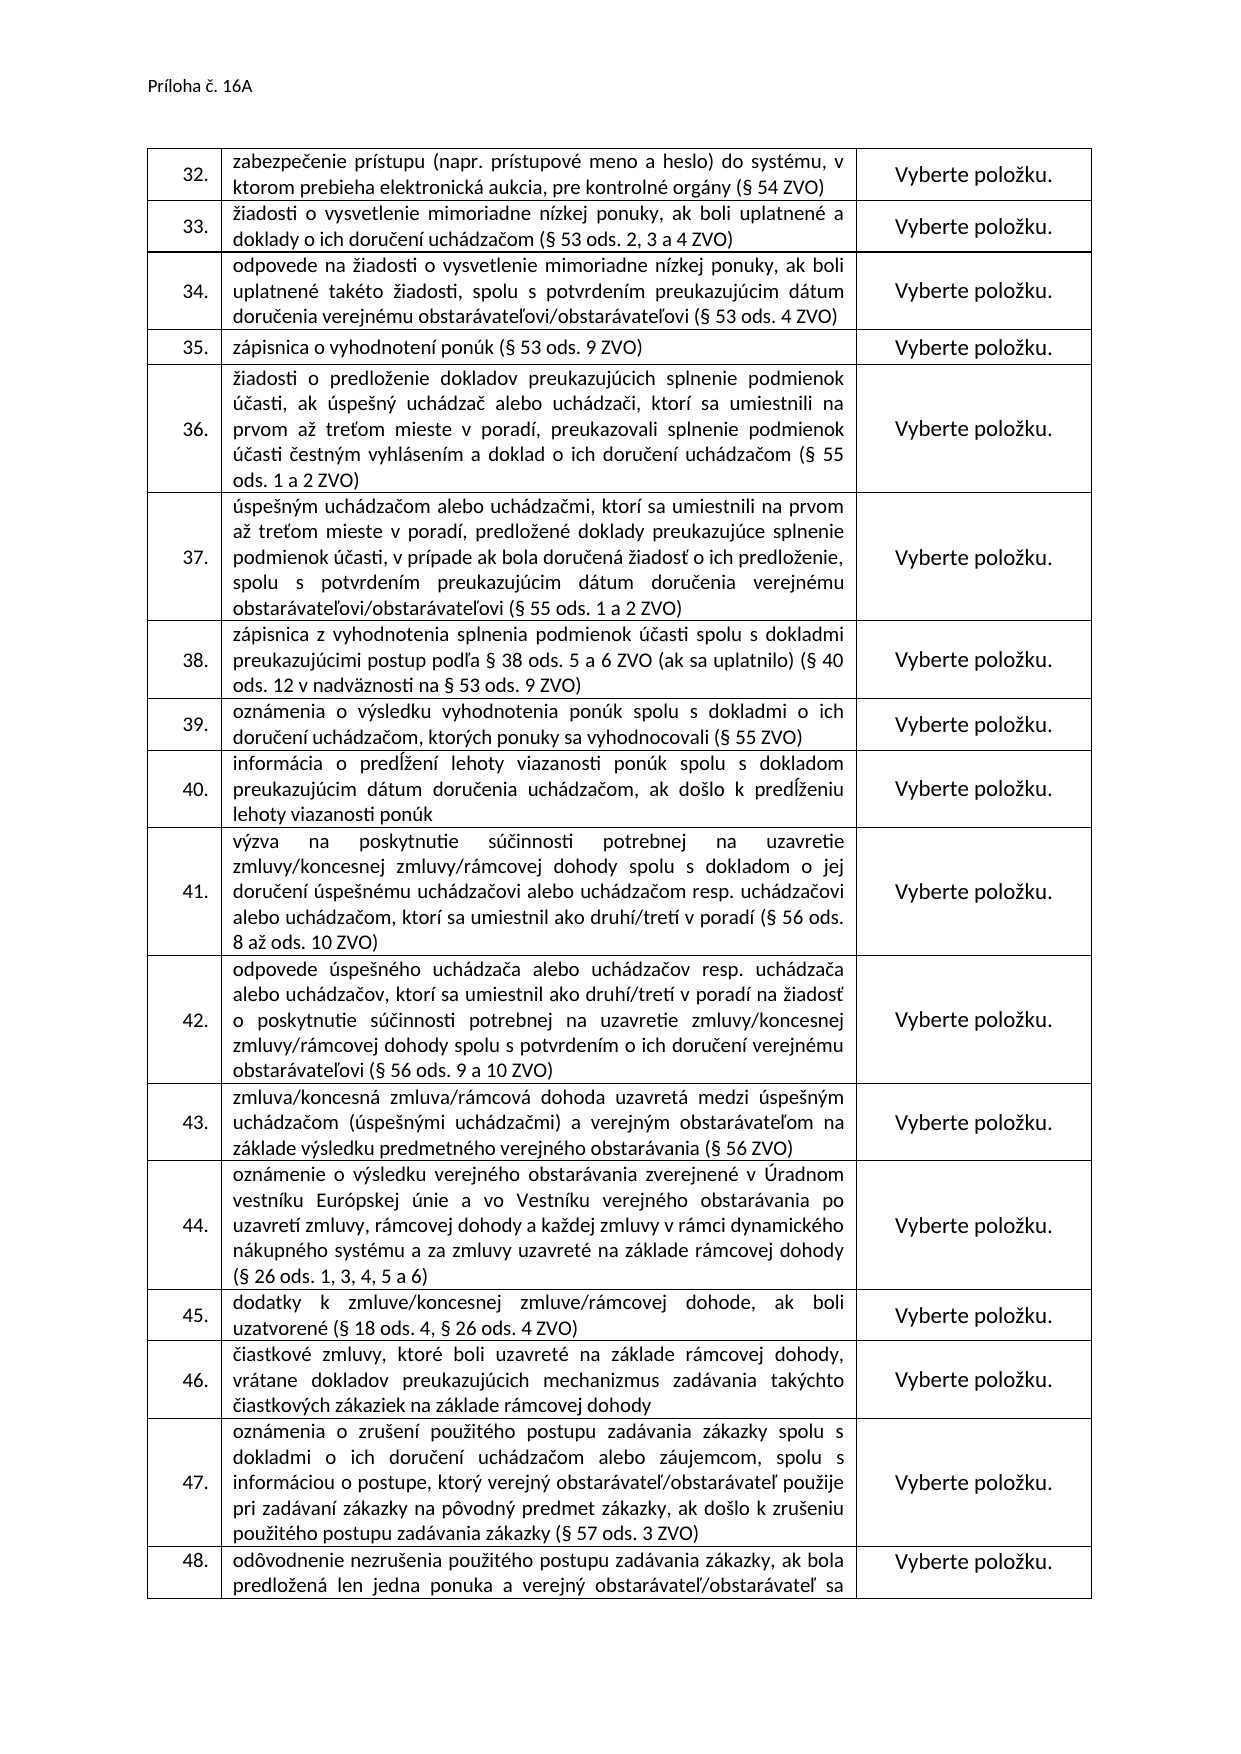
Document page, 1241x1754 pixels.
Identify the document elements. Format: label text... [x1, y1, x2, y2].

table_cell zabezpečenie prístupu (napr. prístupové meno a heslo) do systému, v ktorom prebieha elektronická aukcia, pre kontrolné orgány (§ 54 ZVO) [222, 149, 856, 199]
table_cell [148, 330, 221, 364]
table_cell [222, 1547, 856, 1598]
table_cell [148, 201, 221, 251]
table_cell [148, 621, 221, 698]
table_cell výzva na poskytnutie súčinnosti potrebnej na uzavretie zmluvy/koncesnej zmluvy/rámcovej dohody spolu s dokladom o jej doručení úspešnému uchádzačovi alebo uchádzačom resp. uchádzačovi alebo uchádzačom, ktorí sa umiestnil ako druhí/tretí v poradí (§ 56 ods. 8 až ods. 10 ZVO) [222, 828, 856, 955]
table_cell [148, 1290, 221, 1340]
table_cell [148, 751, 221, 827]
table_cell [148, 956, 221, 1083]
table_cell [148, 1161, 221, 1288]
table_cell dodatky k zmluve/koncesnej zmluve/rámcovej dohode, ak boli uzatvorené (§ 18 ods. 4, § 26 ods. 4 ZVO) [222, 1290, 856, 1340]
table_cell odpovede na žiadosti o vysvetlenie mimoriadne nízkej ponuky, ak boli uplatnené takéto žiadosti, spolu s potvrdením preukazujúcim dátum doručenia verejnému obstarávateľovi/obstarávateľovi (§ 53 ods. 4 ZVO) [222, 253, 856, 329]
table_cell [148, 1547, 221, 1598]
table_cell oznámenie o výsledku verejného obstarávania zverejnené v Úradnom vestníku Európskej únie a vo Vestníku verejného obstarávania po uzavretí zmluvy, rámcovej dohody a každej zmluvy v rámci dynamického nákupného systému a za zmluvy uzavreté na základe rámcovej dohody (§ 26 ods. 1, 3, 4, 5 a 6) [222, 1161, 856, 1288]
table_cell [148, 828, 221, 955]
table_cell čiastkové zmluvy, ktoré boli uzavreté na základe rámcovej dohody, vrátane dokladov preukazujúcich mechanizmus zadávania takýchto čiastkových zákaziek na základe rámcovej dohody [222, 1341, 856, 1418]
table_cell žiadosti o vysvetlenie mimoriadne nízkej ponuky, ak boli uplatnené a doklady o ich doručení uchádzačom (§ 53 ods. 2, 3 a 4 ZVO) [222, 201, 856, 251]
table_cell odpovede úspešného uchádzača alebo uchádzačov resp. uchádzača alebo uchádzačov, ktorí sa umiestnil ako druhí/tretí v poradí na žiadosť o poskytnutie súčinnosti potrebnej na uzavretie zmluvy/koncesnej zmluvy/rámcovej dohody spolu s potvrdením o ich doručení verejnému obstarávateľovi (§ 56 ods. 9 a 10 ZVO) [222, 956, 856, 1083]
table_cell [148, 365, 221, 492]
table_cell [148, 493, 221, 620]
table_cell [148, 1419, 221, 1546]
table_cell žiadosti o predloženie dokladov preukazujúcich splnenie podmienok účasti, ak úspešný uchádzač alebo uchádzači, ktorí sa umiestnili na prvom až treťom mieste v poradí, preukazovali splnenie podmienok účasti čestným vyhlásením a doklad o ich doručení uchádzačom (§ 55 ods. 1 a 2 ZVO) [222, 365, 856, 492]
table_cell [148, 1084, 221, 1160]
table_cell [148, 699, 221, 749]
table_cell [148, 253, 221, 329]
table_cell zmluva/koncesná zmluva/rámcová dohoda uzavretá medzi úspešným uchádzačom (úspešnými uchádzačmi) a verejným obstarávateľom na základe výsledku predmetného verejného obstarávania (§ 56 ZVO) [222, 1084, 856, 1160]
table_cell oznámenia o zrušení použitého postupu zadávania zákazky spolu s dokladmi o ich doručení uchádzačom alebo záujemcom, spolu s informáciou o postupe, ktorý verejný obstarávateľ/obstarávateľ použije pri zadávaní zákazky na pôvodný predmet zákazky, ak došlo k zrušeniu použitého postupu zadávania zákazky (§ 57 ods. 3 ZVO) [222, 1419, 856, 1546]
table_cell úspešným uchádzačom alebo uchádzačmi, ktorí sa umiestnili na prvom až treťom mieste v poradí, predložené doklady preukazujúce splnenie podmienok účasti, v prípade ak bola doručená žiadosť o ich predloženie, spolu s potvrdením preukazujúcim dátum doručenia verejnému obstarávateľovi/obstarávateľovi (§ 55 ods. 1 a 2 ZVO) [222, 493, 856, 620]
table_cell [148, 1341, 221, 1418]
table_cell zápisnica z vyhodnotenia splnenia podmienok účasti spolu s dokladmi preukazujúcimi postup podľa § 38 ods. 5 a 6 ZVO (ak sa uplatnilo) (§ 40 ods. 12 v nadväznosti na § 53 ods. 9 ZVO) [222, 621, 856, 698]
table_cell informácia o predĺžení lehoty viazanosti ponúk spolu s dokladom preukazujúcim dátum doručenia uchádzačom, ak došlo k predĺženiu lehoty viazanosti ponúk [222, 751, 856, 827]
table_cell oznámenia o výsledku vyhodnotenia ponúk spolu s dokladmi o ich doručení uchádzačom, ktorých ponuky sa vyhodnocovali (§ 55 ZVO) [222, 699, 856, 749]
table_cell zápisnica o vyhodnotení ponúk (§ 53 ods. 9 ZVO) [222, 330, 856, 364]
table_cell [148, 149, 221, 199]
